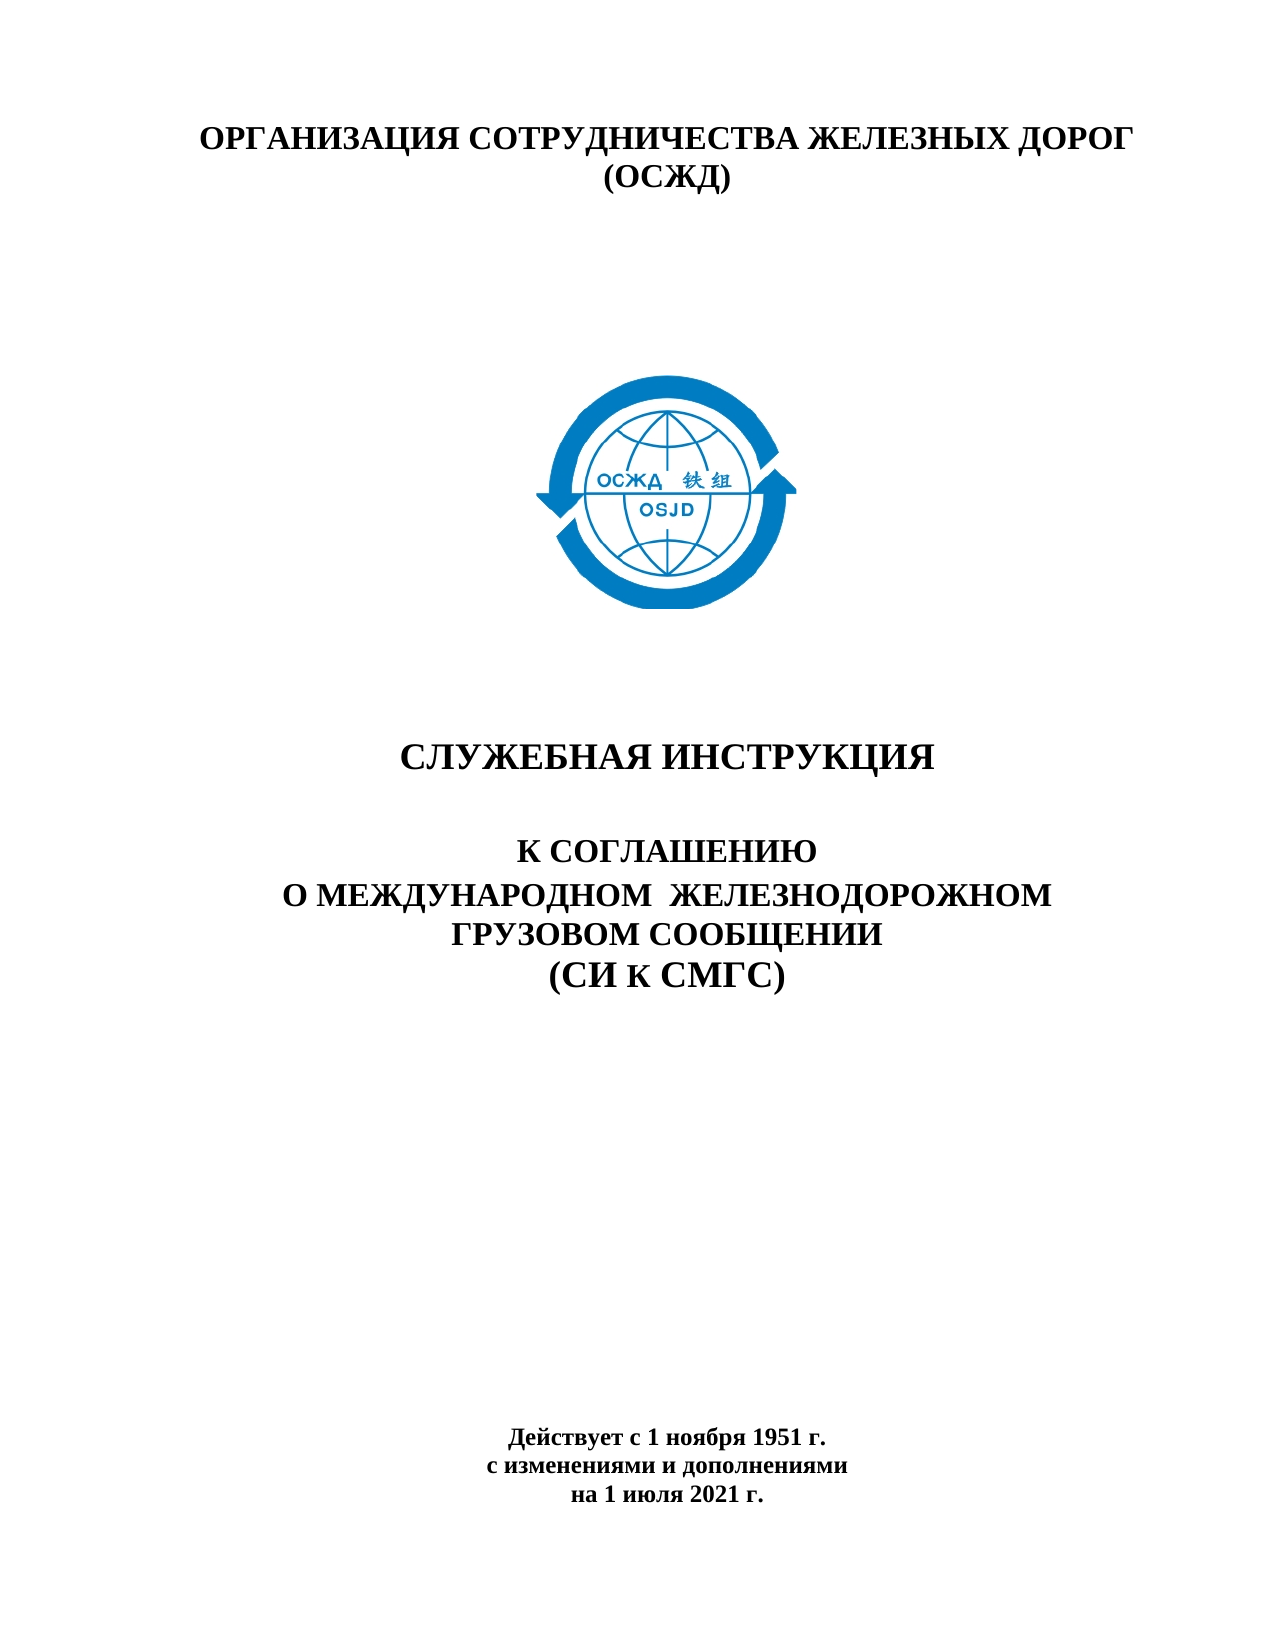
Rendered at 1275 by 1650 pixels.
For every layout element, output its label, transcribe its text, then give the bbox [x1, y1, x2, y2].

text О МЕЖДУНАРОДНОМ ЖЕЛЕЗНОДОРОЖНОМ [177, 876, 1157, 914]
text на 1 июля 2021 г. [177, 1479, 1157, 1508]
picture [533, 375, 796, 606]
text Действует с 1 ноября . [177, 1422, 1157, 1451]
text (ОСЖД) [177, 156, 1157, 195]
subtitle К СОГЛАШЕНИЮ [177, 831, 1157, 869]
text ГРУЗОВОМ СООБЩЕНИИ [177, 914, 1157, 952]
text ОРГАНИЗАЦИЯ СОТРУДНИЧЕСТВА ЖЕЛЕЗНЫХ ДОРОГ [177, 118, 1157, 156]
text с изменениями и дополнениями [177, 1451, 1157, 1479]
text CЛУЖЕБНАЯ ИНСТРУКЦИЯ [177, 734, 1157, 777]
text (СИ К СМГС) [177, 952, 1157, 995]
